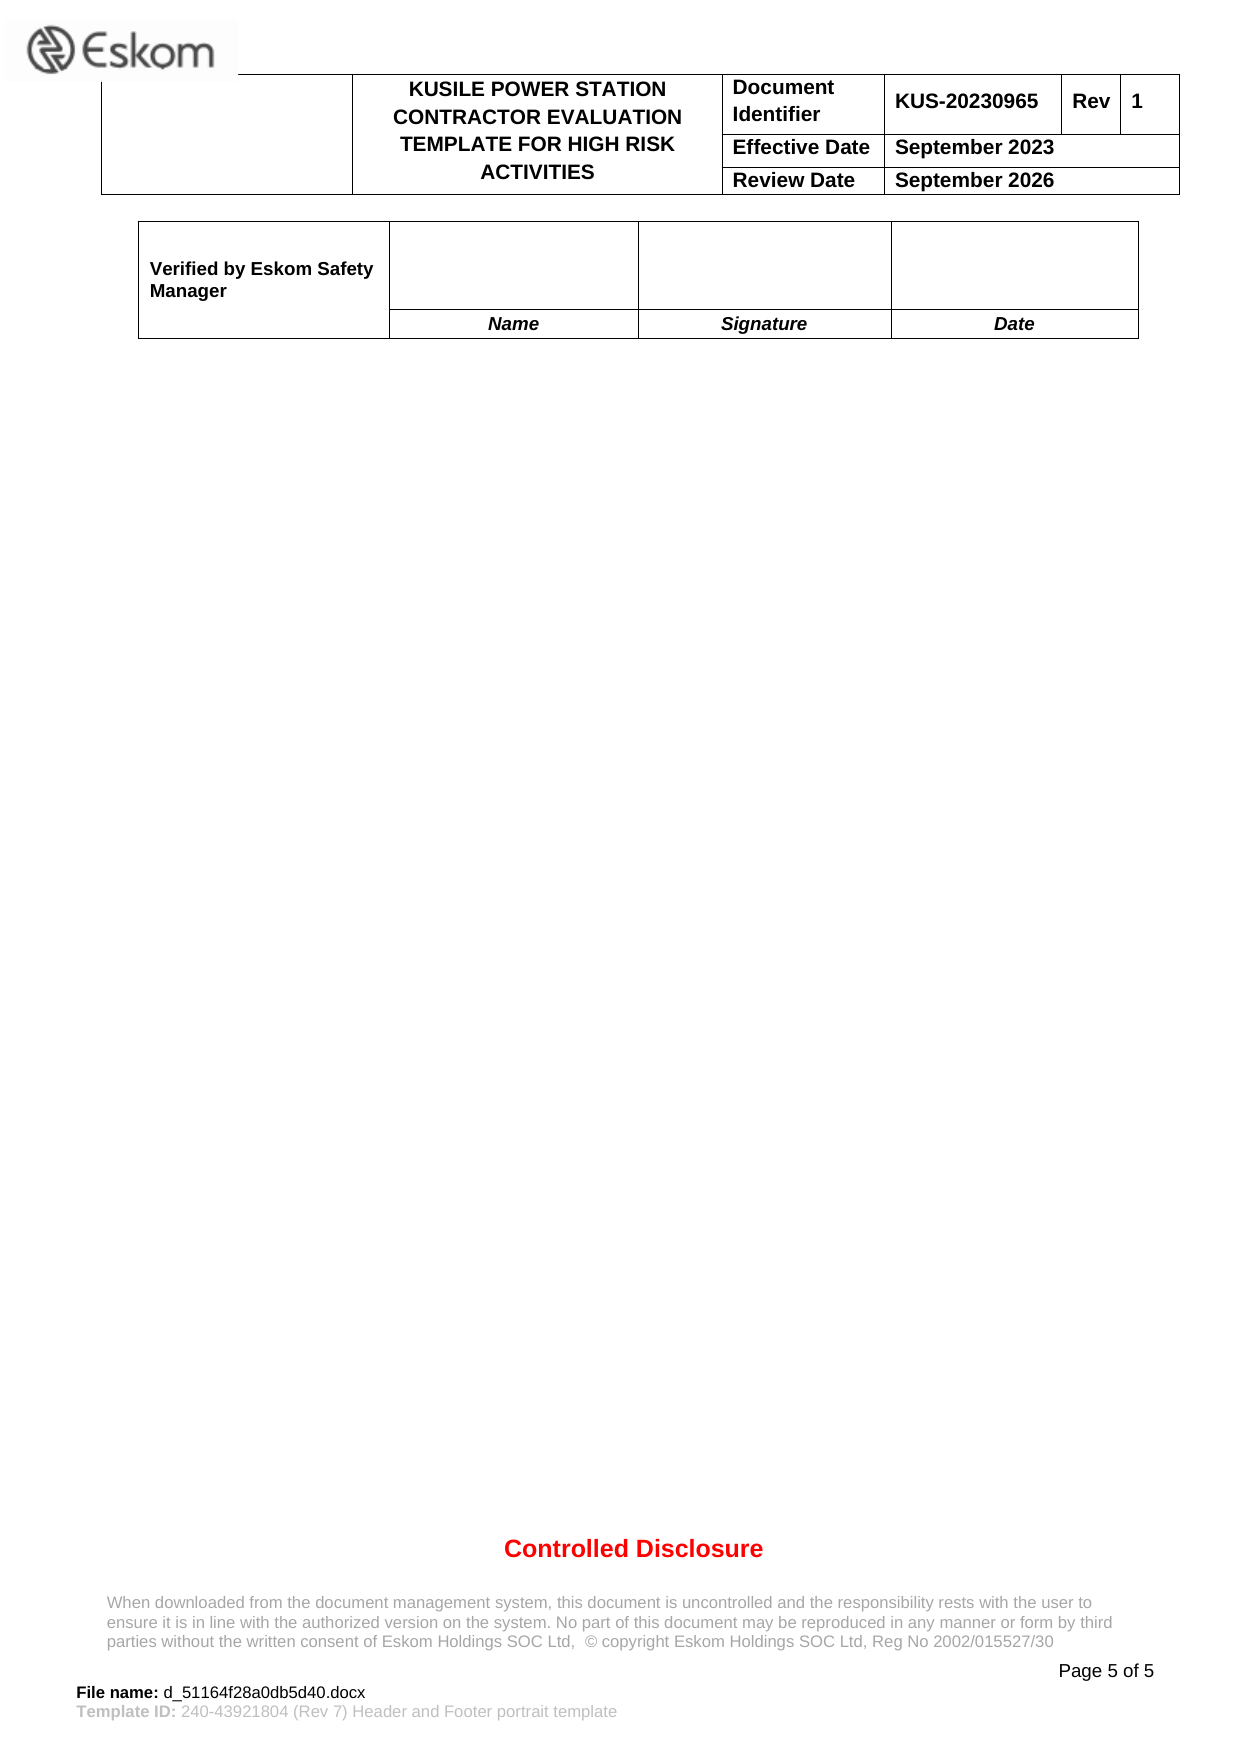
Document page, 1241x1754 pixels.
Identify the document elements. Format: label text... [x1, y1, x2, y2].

table_cell Date [892, 310, 1138, 338]
table_cell Name [390, 310, 638, 338]
table_header [639, 222, 891, 309]
table_header [390, 222, 638, 309]
table_header Verified by Eskom Safety Manager [139, 222, 389, 338]
table_header [892, 222, 1138, 309]
table_cell Signature [639, 310, 891, 338]
